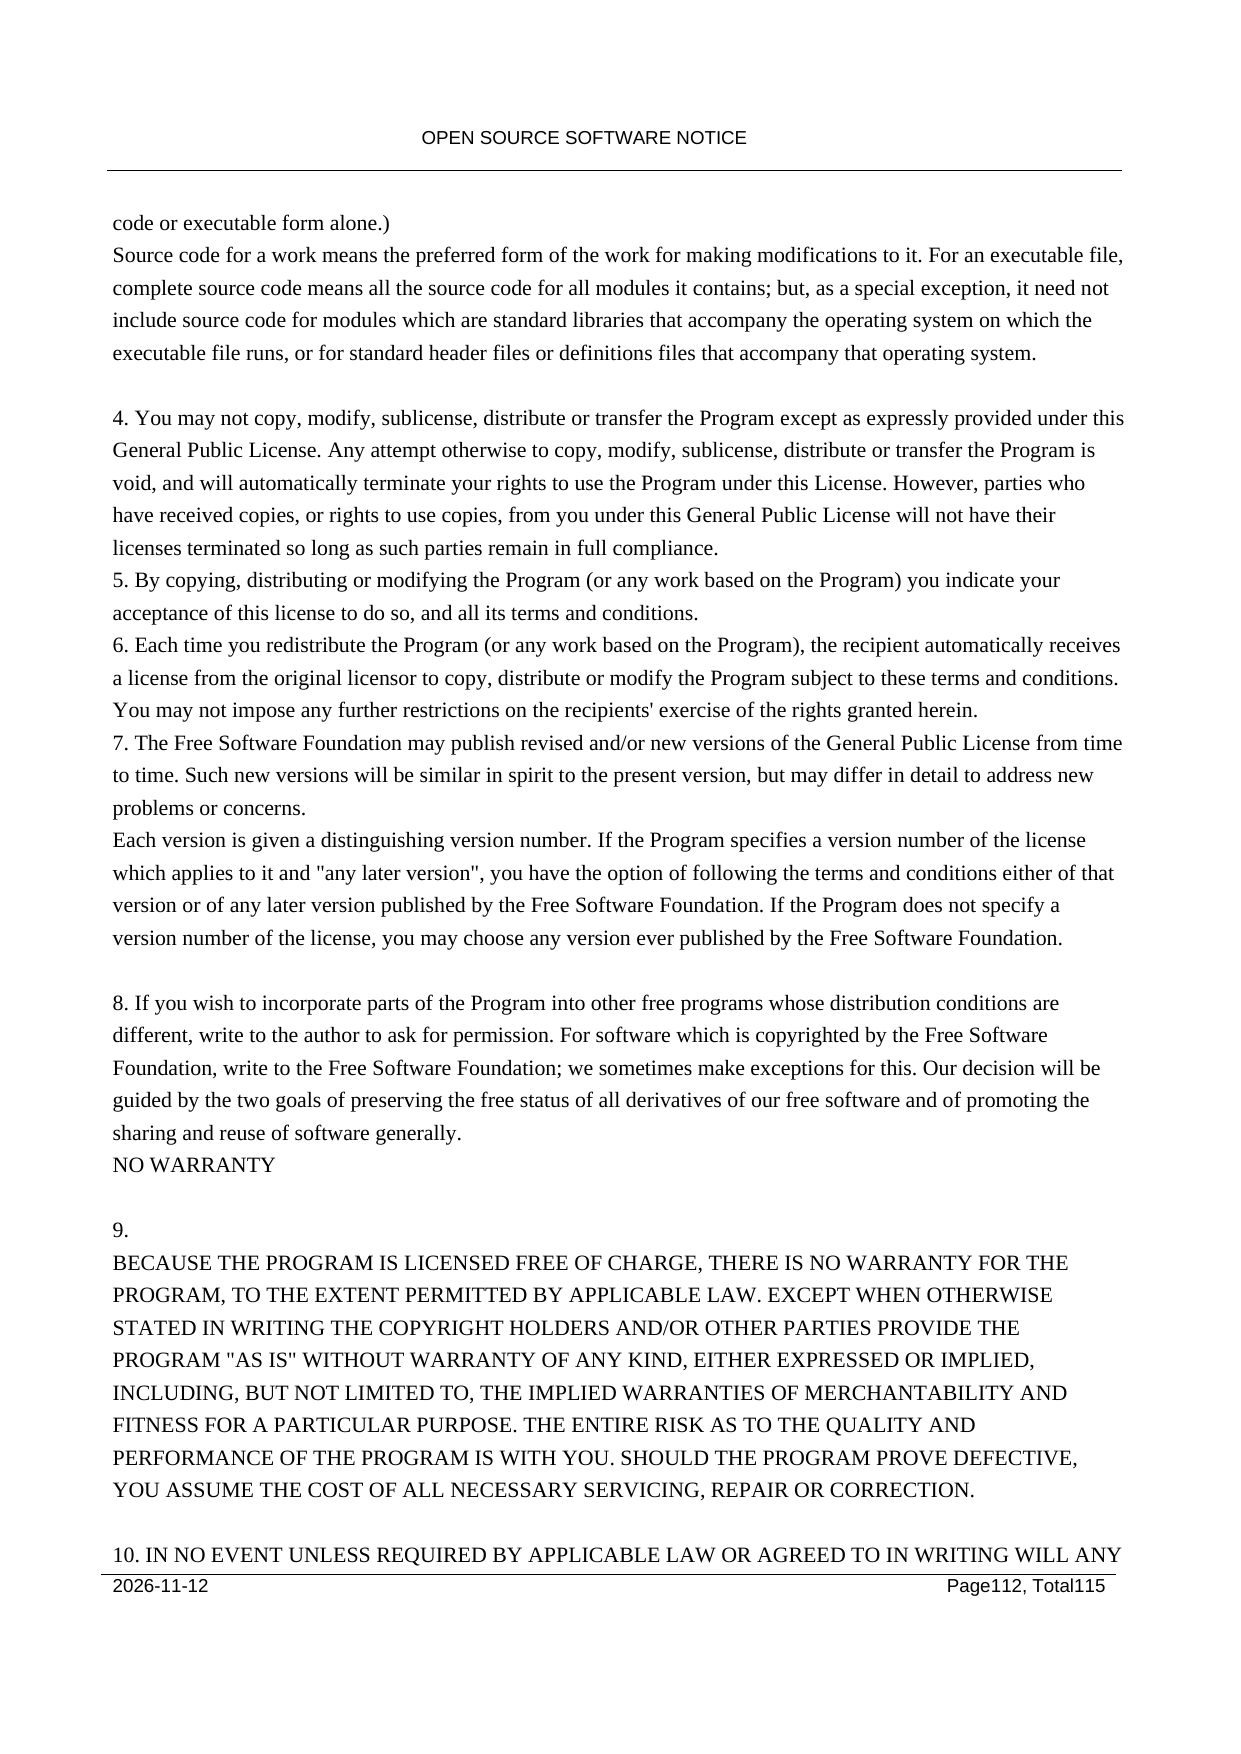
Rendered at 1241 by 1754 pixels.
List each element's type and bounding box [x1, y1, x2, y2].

text [112, 206, 1128, 1571]
